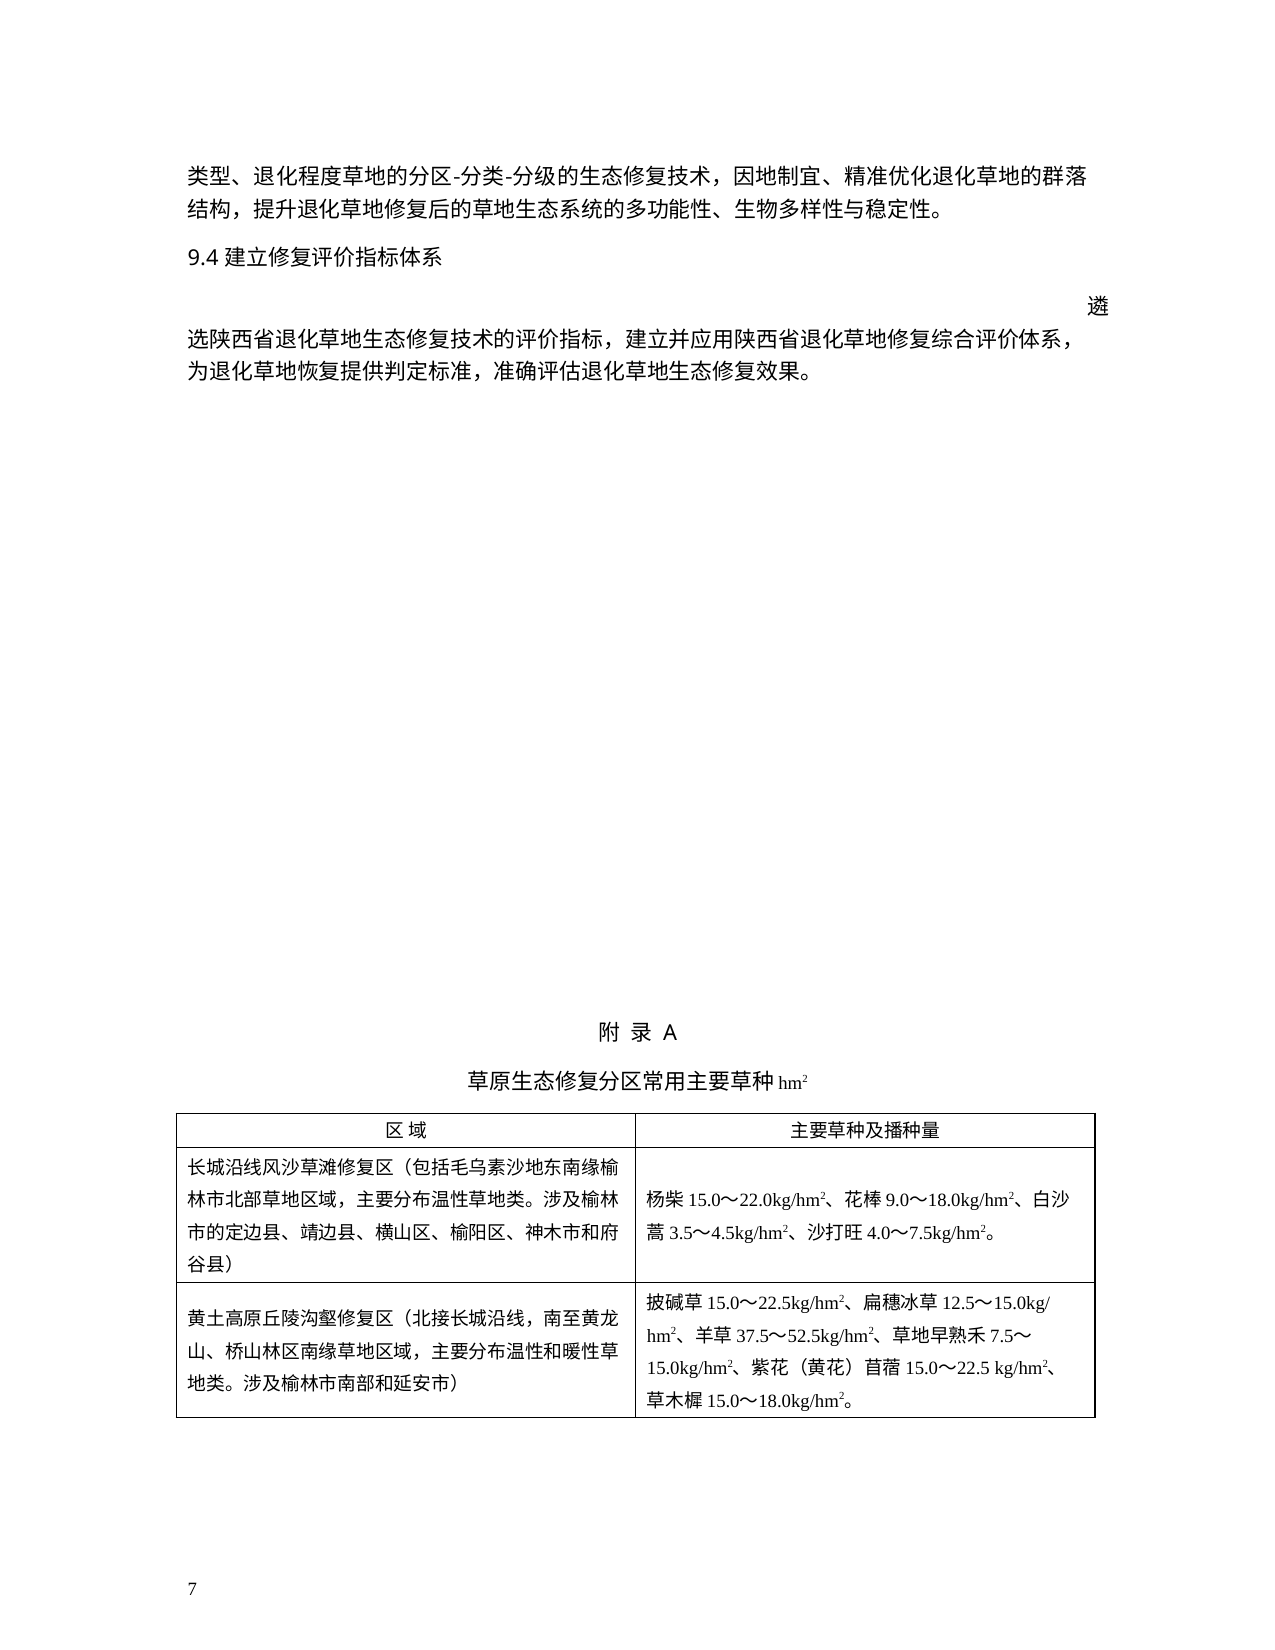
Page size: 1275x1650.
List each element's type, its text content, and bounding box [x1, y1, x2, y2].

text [187, 159, 1087, 224]
list 草原生态修复分区常用主要草种hm2 [187, 1064, 1087, 1096]
table_cell 黄土高原丘陵沟壑修复区（北接长城沿线，南至黄龙山、桥山林区南缘草地区域，主要分布温性和暖性草地类。涉及榆林市南部和延安市） [177, 1283, 635, 1417]
text 遴选陕西省退化草地生态修复技术的评价指标，建立并应用陕西省退化草地修复综合评价体系，为退化草地恢复提供判定标准，准确评估退化草地生态修复效果。 [187, 289, 1087, 386]
table_cell 披碱草15.0～22.5kg/hm2、扁穗冰草12.5～15.0kg/hm2、羊草37.5～52.5kg/hm2、草地早熟禾7.5～15.0kg/hm2、紫花（黄花）苜蓿15.0～22.5 kg/hm2、草木樨15.0～18.0kg/hm2。 [636, 1283, 1094, 1417]
table_header 区 域 [177, 1114, 635, 1147]
table_cell 杨柴15.0～22.0kg/hm2、花棒9.0～18.0kg/hm2、白沙蒿3.5～4.5kg/hm2、沙打旺4.0～7.5kg/hm2。 [636, 1148, 1094, 1282]
table_header 主要草种及播种量 [636, 1114, 1094, 1147]
list 9.4 建立修复评价指标体系 [187, 240, 1087, 272]
table_cell 长城沿线风沙草滩修复区（包括毛乌素沙地东南缘榆林市北部草地区域，主要分布温性草地类。涉及榆林市的定边县、靖边县、横山区、榆阳区、神木市和府谷县） [177, 1148, 635, 1282]
